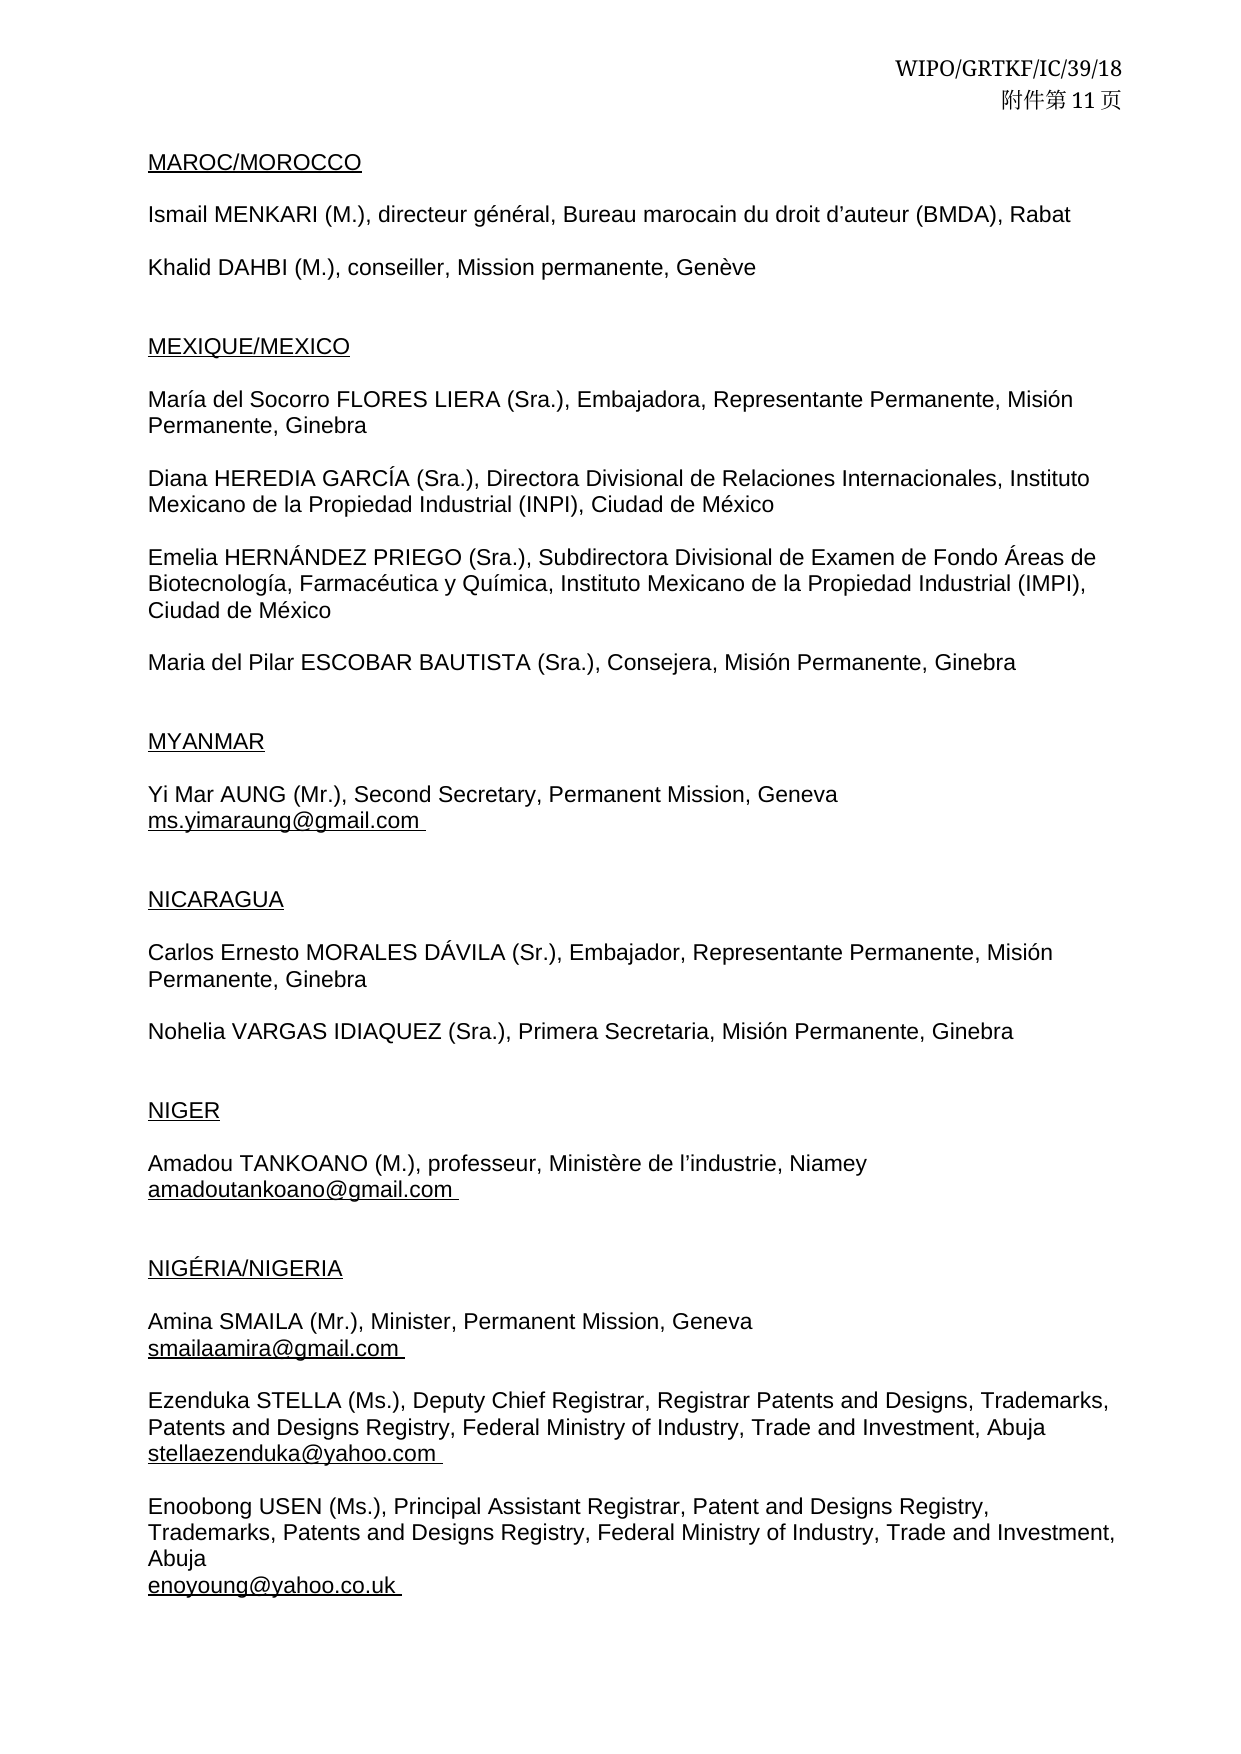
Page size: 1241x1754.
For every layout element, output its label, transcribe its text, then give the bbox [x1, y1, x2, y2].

text María del Socorro FLORES LIERA (Sra.), Embajadora, Representante Permanente, Misión Permanente, Ginebra [148, 386, 1122, 438]
text Maria del Pilar ESCOBAR BAUTISTA (Sra.), Consejera, Misión Permanente, Ginebra [148, 649, 1122, 676]
text MYANMAR [148, 728, 1122, 755]
text MAROC/MOROCCO [148, 148, 1122, 175]
text Khalid DAHBI (M.), conseiller, Mission permanente, Genève [148, 254, 1122, 280]
text Nohelia VARGAS IDIAQUEZ (Sra.), Primera Secretaria, Misión Permanente, Ginebra [148, 1018, 1122, 1044]
text NICARAGUA [148, 886, 1122, 913]
text Ezenduka STELLA (Ms.), Deputy Chief Registrar, Registrar Patents and Designs, Trademarks, Patents and Designs Registry, Federal Ministry of Industry, Trade and Investment, Abuja [148, 1387, 1122, 1440]
text Amina SMAILA (Mr.), Minister, Permanent Mission, Geneva [148, 1308, 1122, 1334]
text enoyoung@yahoo.co.uk [148, 1572, 1122, 1598]
text MEXIQUE/MEXICO [148, 333, 1122, 359]
text Ismail MENKARI (M.), directeur général, Bureau marocain du droit d’auteur (BMDA), Rabat [148, 201, 1122, 228]
text NIGÉRIA/NIGERIA [148, 1255, 1122, 1282]
text stellaezenduka@yahoo.com [148, 1440, 1122, 1466]
text Enoobong USEN (Ms.), Principal Assistant Registrar, Patent and Designs Registry, Trademarks, Patents and Designs Registry, Federal Ministry of Industry, Trade and Investment, Abuja [148, 1493, 1122, 1572]
text Carlos Ernesto MORALES DÁVILA (Sr.), Embajador, Representante Permanente, Misión Permanente, Ginebra [148, 939, 1122, 992]
text Diana HEREDIA GARCÍA (Sra.), Directora Divisional de Relaciones Internacionales, Instituto Mexicano de la Propiedad Industrial (INPI), Ciudad de México [148, 465, 1122, 517]
text NIGER [148, 1097, 1122, 1124]
text Yi Mar AUNG (Mr.), Second Secretary, Permanent Mission, Geneva [148, 781, 1122, 807]
text amadoutankoano@gmail.com [148, 1176, 1122, 1203]
text ms.yimaraung@gmail.com [148, 807, 1122, 834]
text Emelia HERNÁNDEZ PRIEGO (Sra.), Subdirectora Divisional de Examen de Fondo Áreas de Biotecnología, Farmacéutica y Química, Instituto Mexicano de la Propiedad Industrial (IMPI), Ciudad de México [148, 544, 1122, 623]
text Amadou TANKOANO (M.), professeur, Ministère de l’industrie, Niamey [148, 1150, 1122, 1176]
text smailaamira@gmail.com [148, 1334, 1122, 1361]
